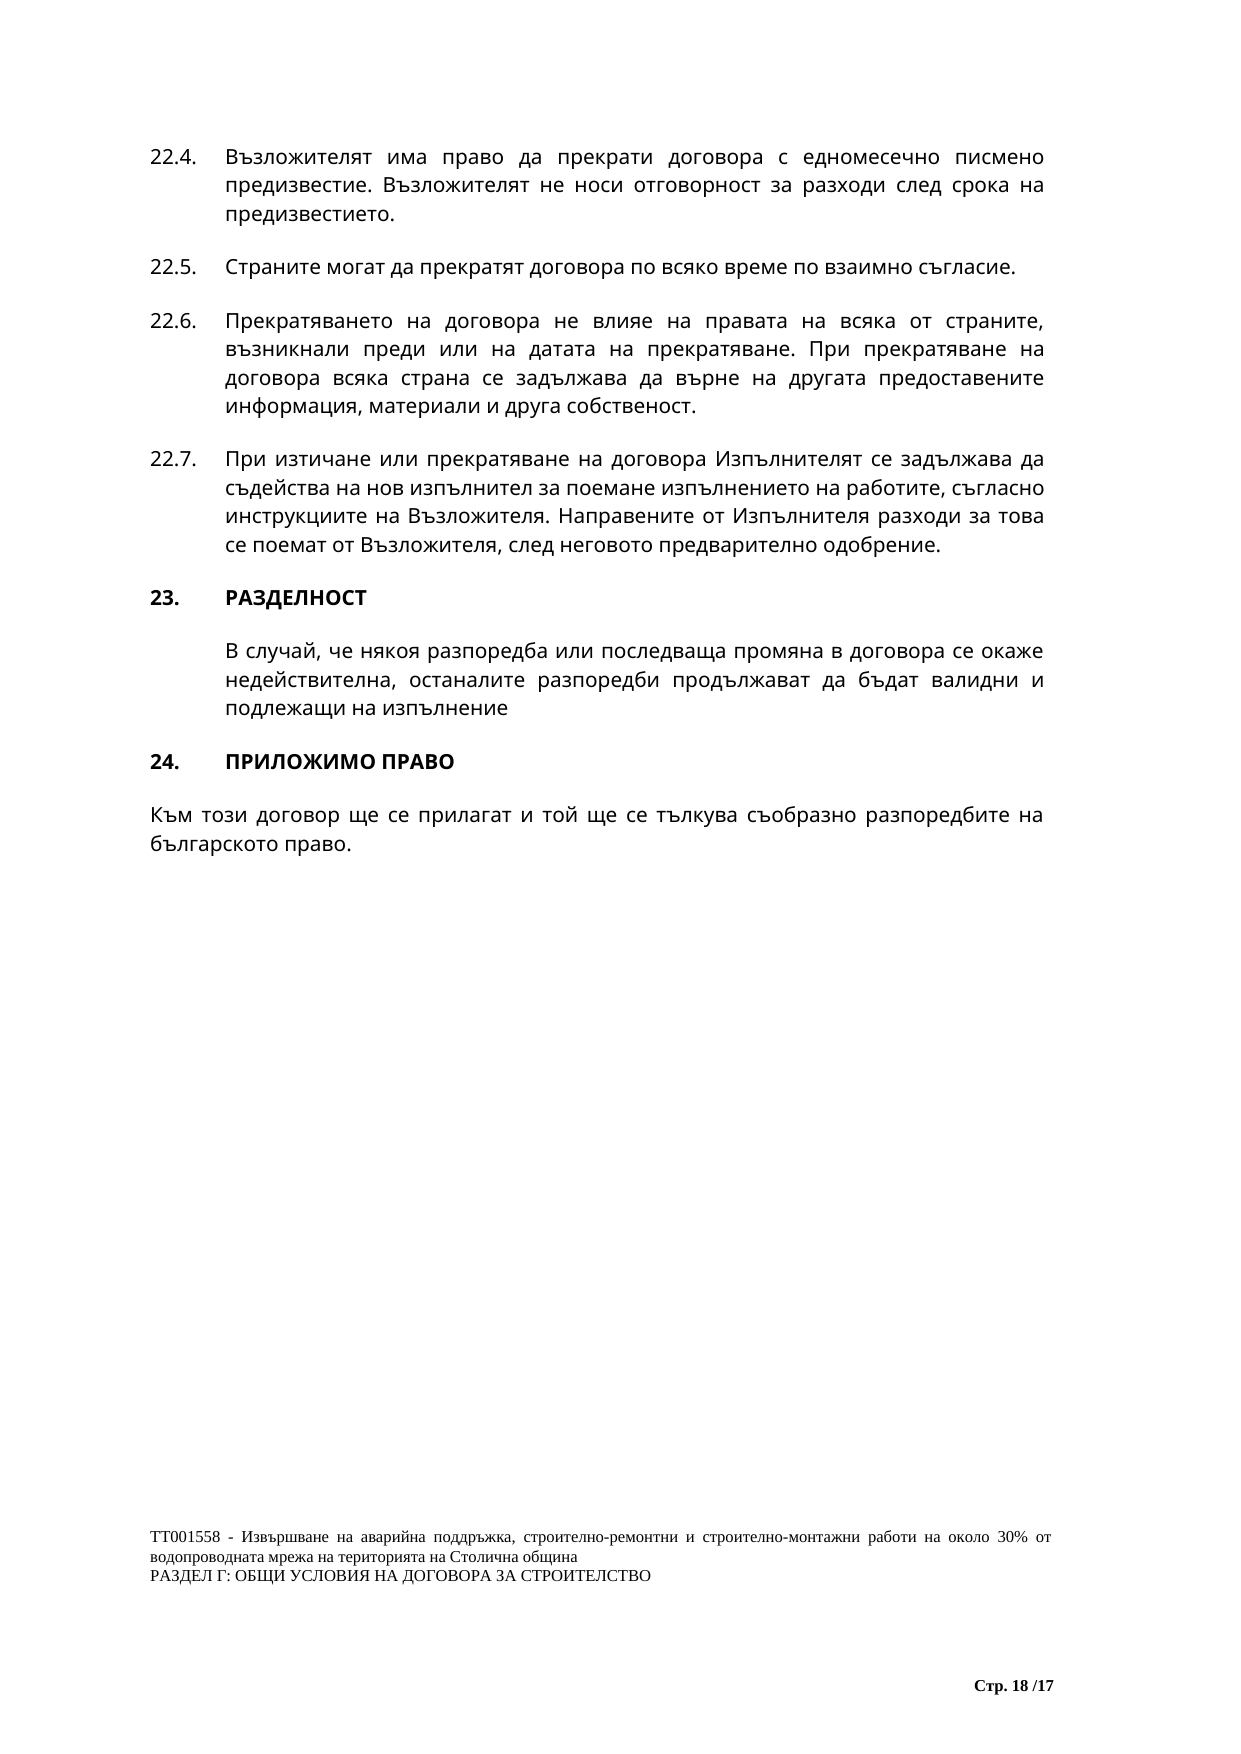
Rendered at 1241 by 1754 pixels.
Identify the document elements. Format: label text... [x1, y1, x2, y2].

list РАЗДЕЛНОСТ [150, 583, 1045, 612]
text Към този договор ще се прилагат и той ще се тълкува съобразно разпоредбите на българското право. [150, 800, 1045, 857]
list Прекратяването на договора не влияе на правата на всяка от страните, възникнали преди или на датата на прекратяване. При прекратяване на договора всяка страна се задължава да върне на другата предоставените информация, материали и друга собственост. [150, 306, 1045, 419]
list ПРИЛОЖИМО ПРАВО [150, 747, 1045, 775]
list Възложителят има право да прекрати договора с едномесечно писмено предизвестие. Възложителят не носи отговорност за разходи след срока на предизвестието. [150, 142, 1045, 227]
list Страните могат да прекратят договора по всяко време по взаимно съгласие. [150, 252, 1045, 281]
text В случай, че някоя разпоредба или последваща промяна в договора се окаже недействителна, останалите разпоредби продължават да бъдат валидни и подлежащи на изпълнение [225, 637, 1045, 722]
list При изтичане или прекратяване на договора Изпълнителят се задължава да съдейства на нов изпълнител за поемане изпълнението на работите, съгласно инструкциите на Възложителя. Направените от Изпълнителя разходи за това се поемат от Възложителя, след неговото предварително одобрение. [150, 444, 1045, 558]
